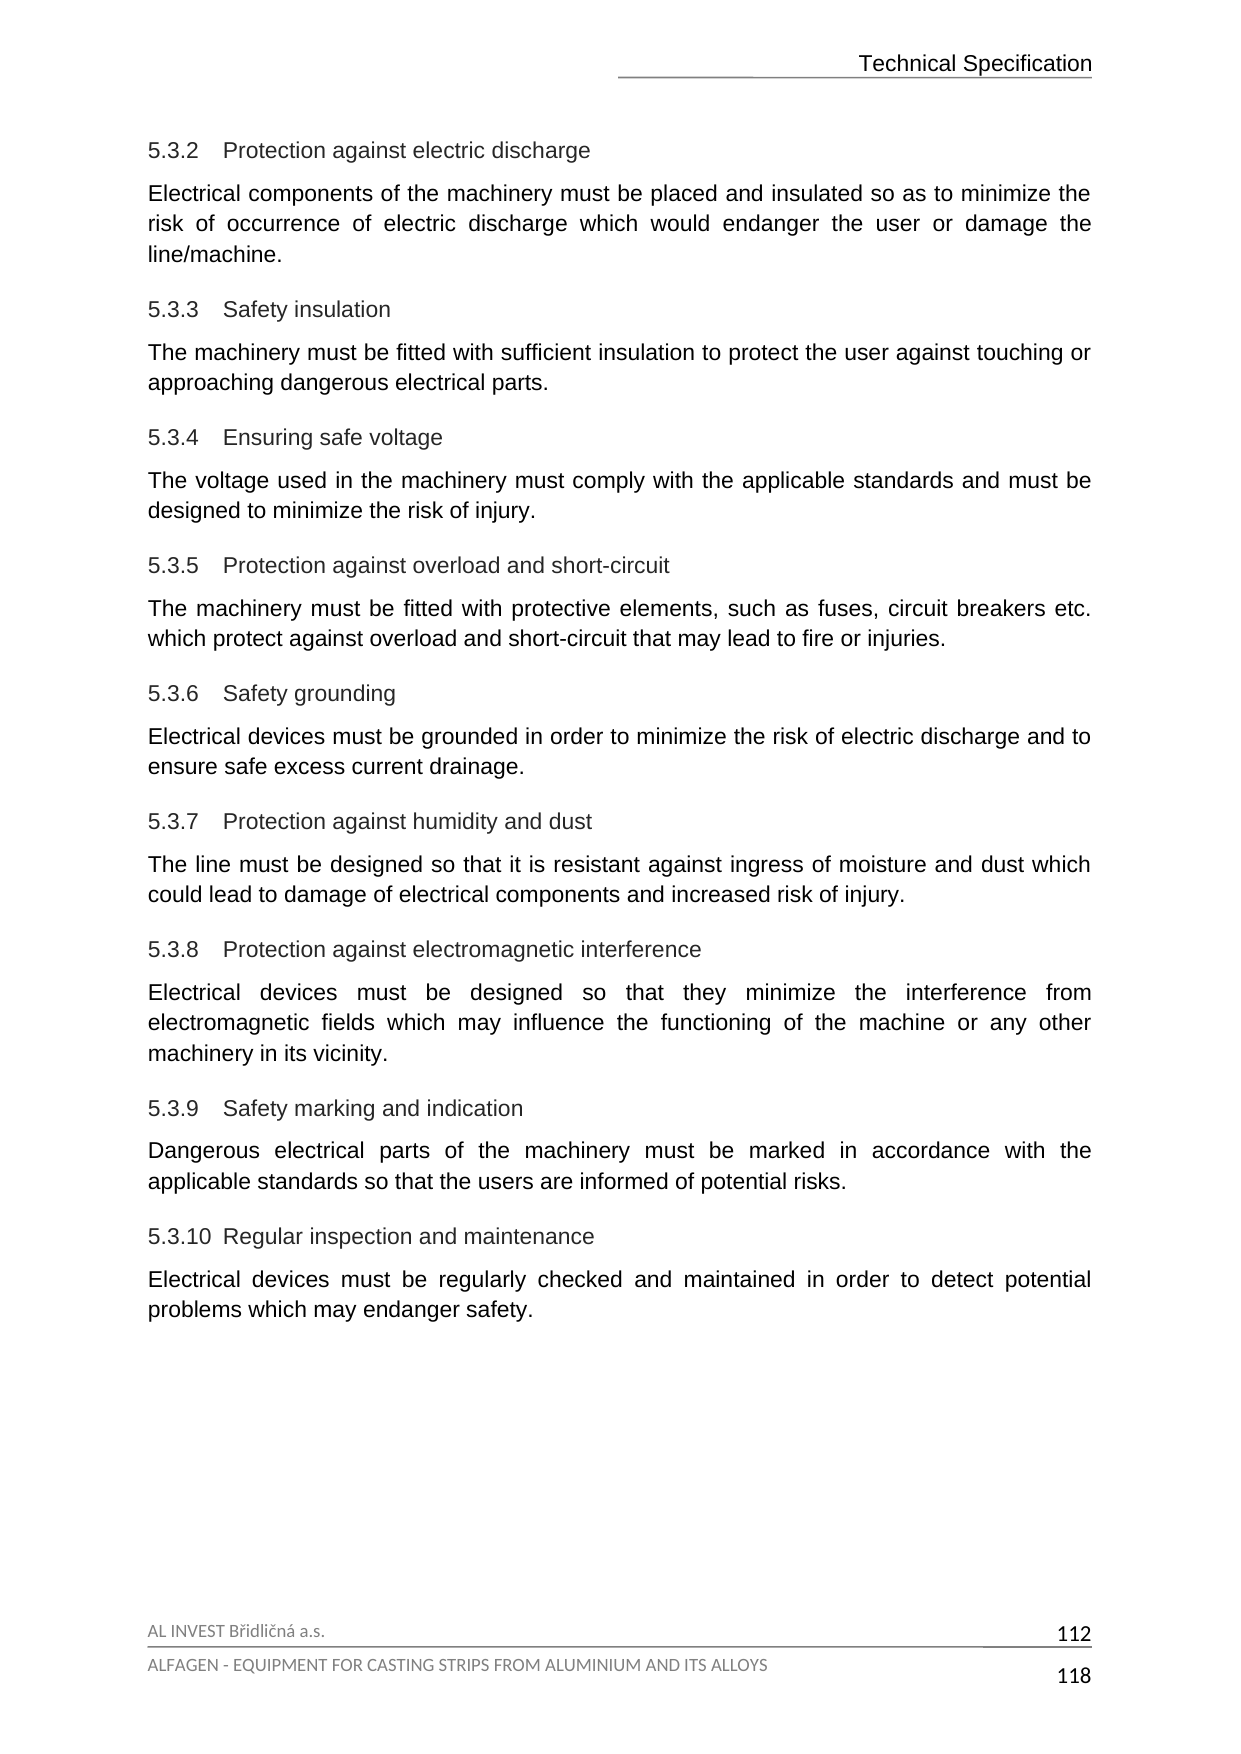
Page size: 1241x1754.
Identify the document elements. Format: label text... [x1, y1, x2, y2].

text The line must be designed so that it is resistant against ingress of moisture and dust which could lead to damage of electrical components and increased risk of injury. [148, 851, 1092, 907]
text The machinery must be fitted with protective elements, such as fuses, circuit breakers etc. which protect against overload and short-circuit that may lead to fire or injuries. [148, 595, 1092, 651]
text Regular inspection and maintenance [148, 1223, 1092, 1249]
text Ensuring safe voltage [148, 424, 1092, 450]
text Protection against electric discharge [148, 137, 1092, 164]
text Electrical devices must be designed so that they minimize the interference from electromagnetic fields which may influence the functioning of the machine or any other machinery in its vicinity. [148, 979, 1092, 1066]
text Safety grounding [148, 680, 1092, 706]
text Safety insulation [148, 296, 1092, 322]
text Dangerous electrical parts of the machinery must be marked in accordance with the applicable standards so that the users are informed of potential risks. [148, 1137, 1092, 1194]
text The voltage used in the machinery must comply with the applicable standards and must be designed to minimize the risk of injury. [148, 467, 1092, 523]
text Electrical components of the machinery must be placed and insulated so as to minimize the risk of occurrence of electric discharge which would endanger the user or damage the line/machine. [148, 180, 1092, 267]
text Protection against overload and short-circuit [148, 552, 1092, 578]
text The machinery must be fitted with sufficient insulation to protect the user against touching or approaching dangerous electrical parts. [148, 338, 1092, 395]
text Protection against humidity and dust [148, 808, 1092, 834]
text Electrical devices must be regularly checked and maintained in order to detect potential problems which may endanger safety. [148, 1266, 1092, 1322]
text Protection against electromagnetic interference [148, 936, 1092, 963]
text Safety marking and indication [148, 1095, 1092, 1121]
text Electrical devices must be grounded in order to minimize the risk of electric discharge and to ensure safe excess current drainage. [148, 723, 1092, 779]
